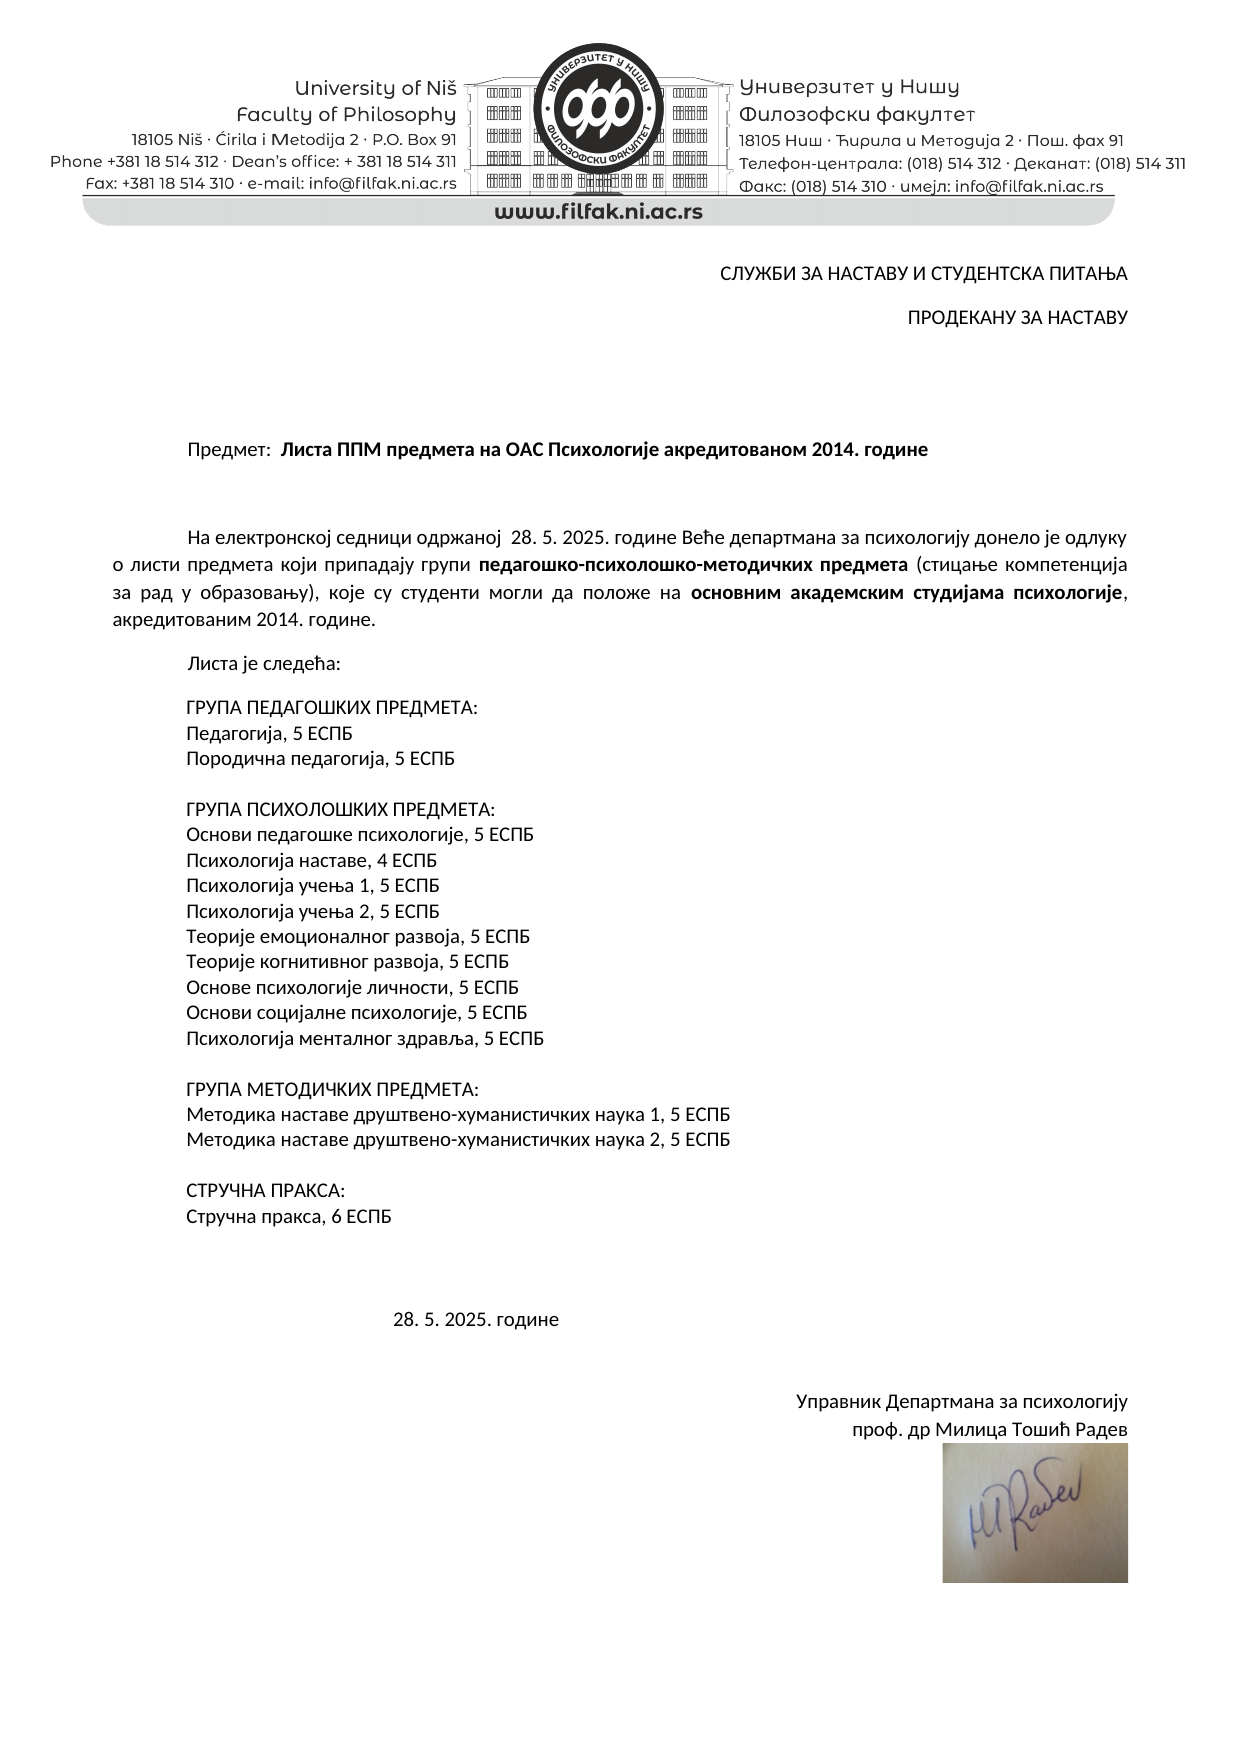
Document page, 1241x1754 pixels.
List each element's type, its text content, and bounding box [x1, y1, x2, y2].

text Психологија учења 2, 5 ЕСПБ [112, 898, 1128, 923]
picture [942, 1443, 1129, 1583]
text ГРУПА ПЕДАГОШKИХ ПРЕДМЕТА: [112, 694, 1128, 720]
text Теорије когнитивног развоја, 5 ЕСПБ [112, 949, 1128, 974]
text Управник Департмана за психологију [112, 1389, 1128, 1414]
text Листа је следећа: [112, 651, 1128, 676]
text Психологија учења 1, 5 ЕСПБ [112, 872, 1128, 898]
text Породична педагогија, 5 ЕСПБ [112, 745, 1128, 771]
text Основе психологије личности, 5 ЕСПБ [112, 974, 1128, 999]
text Педагогија, 5 ЕСПБ [112, 720, 1128, 745]
text Стручна пракса, 6 ЕСПБ [112, 1203, 1128, 1228]
text 28. 5. 2025. године [112, 1307, 1128, 1332]
text ГРУПА ПСИХОЛОШKИХ ПРЕДМЕТА: [112, 796, 1128, 822]
text Предмет: Листа ППМ предмета на ОАС Психологије акредитованом 2014. године [112, 436, 1128, 462]
text проф. др Милица Тошић Радев [112, 1416, 1128, 1442]
text Методика наставе друштвено-хуманистичких наука 2, 5 ЕСПБ [112, 1127, 1128, 1152]
text Психологија наставе, 4 ЕСПБ [112, 847, 1128, 872]
text Психологија менталног здравља, 5 ЕСПБ [112, 1025, 1128, 1050]
text Основи социјалне психологије, 5 ЕСПБ [112, 999, 1128, 1025]
picture [29, 41, 1211, 227]
text На електронској седници одржаној 28. 5. 2025. године Веће департмана за психологију донело је одлуку о листи предмета који припадају групи педагошко-психолошко-методичких предмета (стицање компетенција за рад у образовању), које су студенти могли да положе на основним академским студијама психологије, акредитованим 2014. године. [112, 524, 1128, 632]
text СЛУЖБИ ЗА НАСТАВУ И СТУДЕНТСКА ПИТАЊА [112, 260, 1128, 285]
text Основи педагошке психологије, 5 ЕСПБ [112, 822, 1128, 847]
text Теорије емоционалног развоја, 5 ЕСПБ [112, 923, 1128, 949]
text ГРУПА МЕТОДИЧKИХ ПРЕДМЕТА: [112, 1076, 1128, 1101]
text Методика наставе друштвено-хуманистичких наука 1, 5 ЕСПБ [112, 1101, 1128, 1127]
text СТРУЧНА ПРАKСА: [112, 1177, 1128, 1203]
text ПРОДЕКАНУ ЗА НАСТАВУ [112, 304, 1128, 329]
